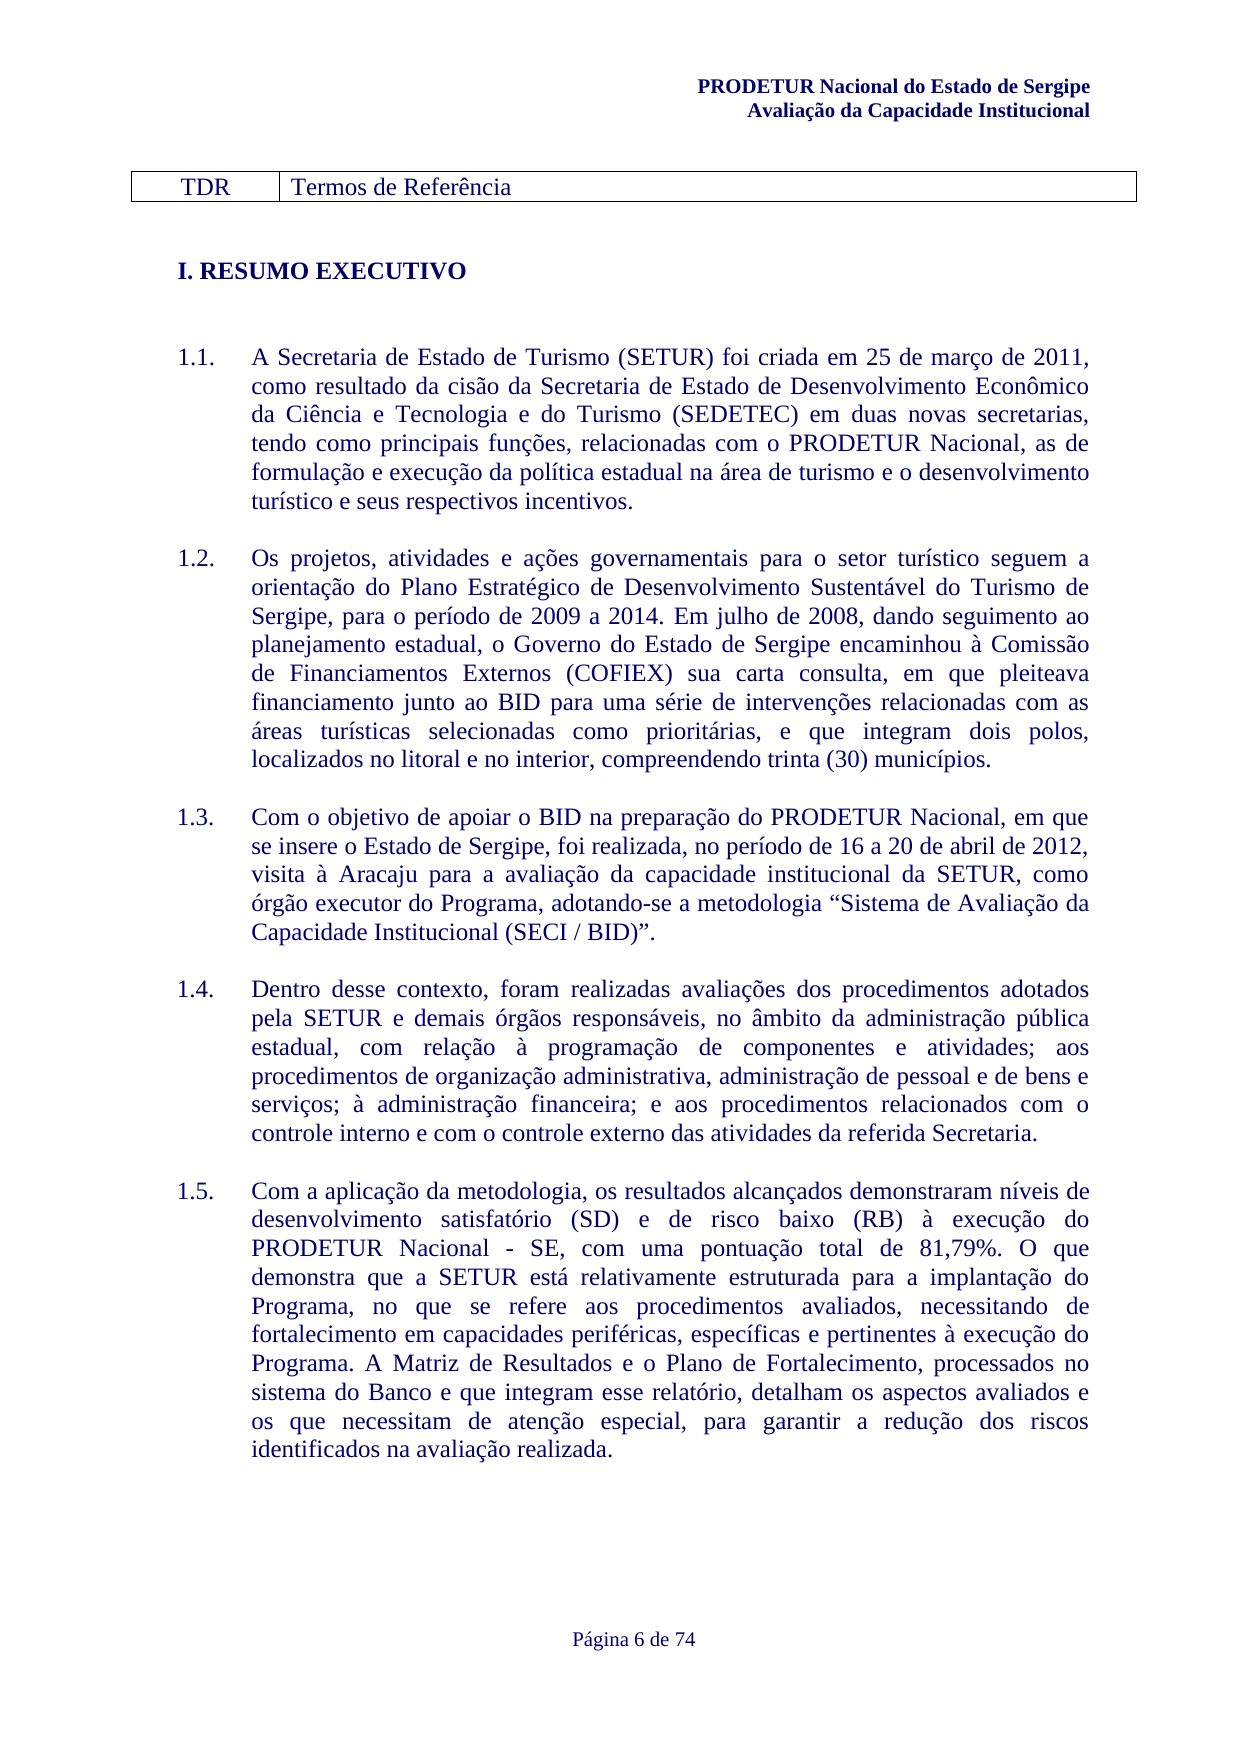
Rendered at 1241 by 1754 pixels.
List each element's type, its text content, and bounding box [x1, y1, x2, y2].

list Os projetos, atividades e ações governamentais para o setor turístico seguem a orientação do Plano Estratégico de Desenvolvimento Sustentável do Turismo de Sergipe, para o período de 2009 a 2014. Em julho de 2008, dando seguimento ao planejamento estadual, o Governo do Estado de Sergipe encaminhou à Comissão de Financiamentos Externos (COFIEX) sua carta consulta, em que pleiteava financiamento junto ao BID para uma série de intervenções relacionadas com as áreas turísticas selecionadas como prioritárias, e que integram dois polos, localizados no litoral e no interior, compreendendo trinta (30) municípios. [177, 543, 1090, 773]
table_cell TDR [132, 172, 279, 201]
list Com a aplicação da metodologia, os resultados alcançados demonstraram níveis de desenvolvimento satisfatório (SD) e de risco baixo (RB) à execução do PRODETUR Nacional - SE, com uma pontuação total de 81,79%. O que demonstra que a SETUR está relativamente estruturada para a implantação do Programa, no que se refere aos procedimentos avaliados, necessitando de fortalecimento em capacidades periféricas, específicas e pertinentes à execução do Programa. A Matriz de Resultados e o Plano de Fortalecimento, processados no sistema do Banco e que integram esse relatório, detalham os aspectos avaliados e os que necessitam de atenção especial, para garantir a redução dos riscos identificados na avaliação realizada. [177, 1176, 1090, 1463]
list Com o objetivo de apoiar o BID na preparação do PRODETUR Nacional, em que se insere o Estado de Sergipe, foi realizada, no período de 16 a 20 de abril de 2012, visita à Aracaju para a avaliação da capacidade institucional da SETUR, como órgão executor do Programa, adotando-se a metodologia “Sistema de Avaliação da Capacidade Institucional (SECI / BID)”. [177, 802, 1090, 946]
list A Secretaria de Estado de Turismo (SETUR) foi criada em 25 de março de 2011, como resultado da cisão da Secretaria de Estado de Desenvolvimento Econômico da Ciência e Tecnologia e do Turismo (SEDETEC) em duas novas secretarias, tendo como principais funções, relacionadas com o PRODETUR Nacional, as de formulação e execução da política estadual na área de turismo e o desenvolvimento turístico e seus respectivos incentivos. [177, 342, 1090, 514]
table_cell Termos de Referência [280, 172, 1136, 201]
text I. RESUMO EXECUTIVO [177, 256, 1090, 284]
list Dentro desse contexto, foram realizadas avaliações dos procedimentos adotados pela SETUR e demais órgãos responsáveis, no âmbito da administração pública estadual, com relação à programação de componentes e atividades; aos procedimentos de organização administrativa, administração de pessoal e de bens e serviços; à administração financeira; e aos procedimentos relacionados com o controle interno e com o controle externo das atividades da referida Secretaria. [177, 974, 1090, 1147]
